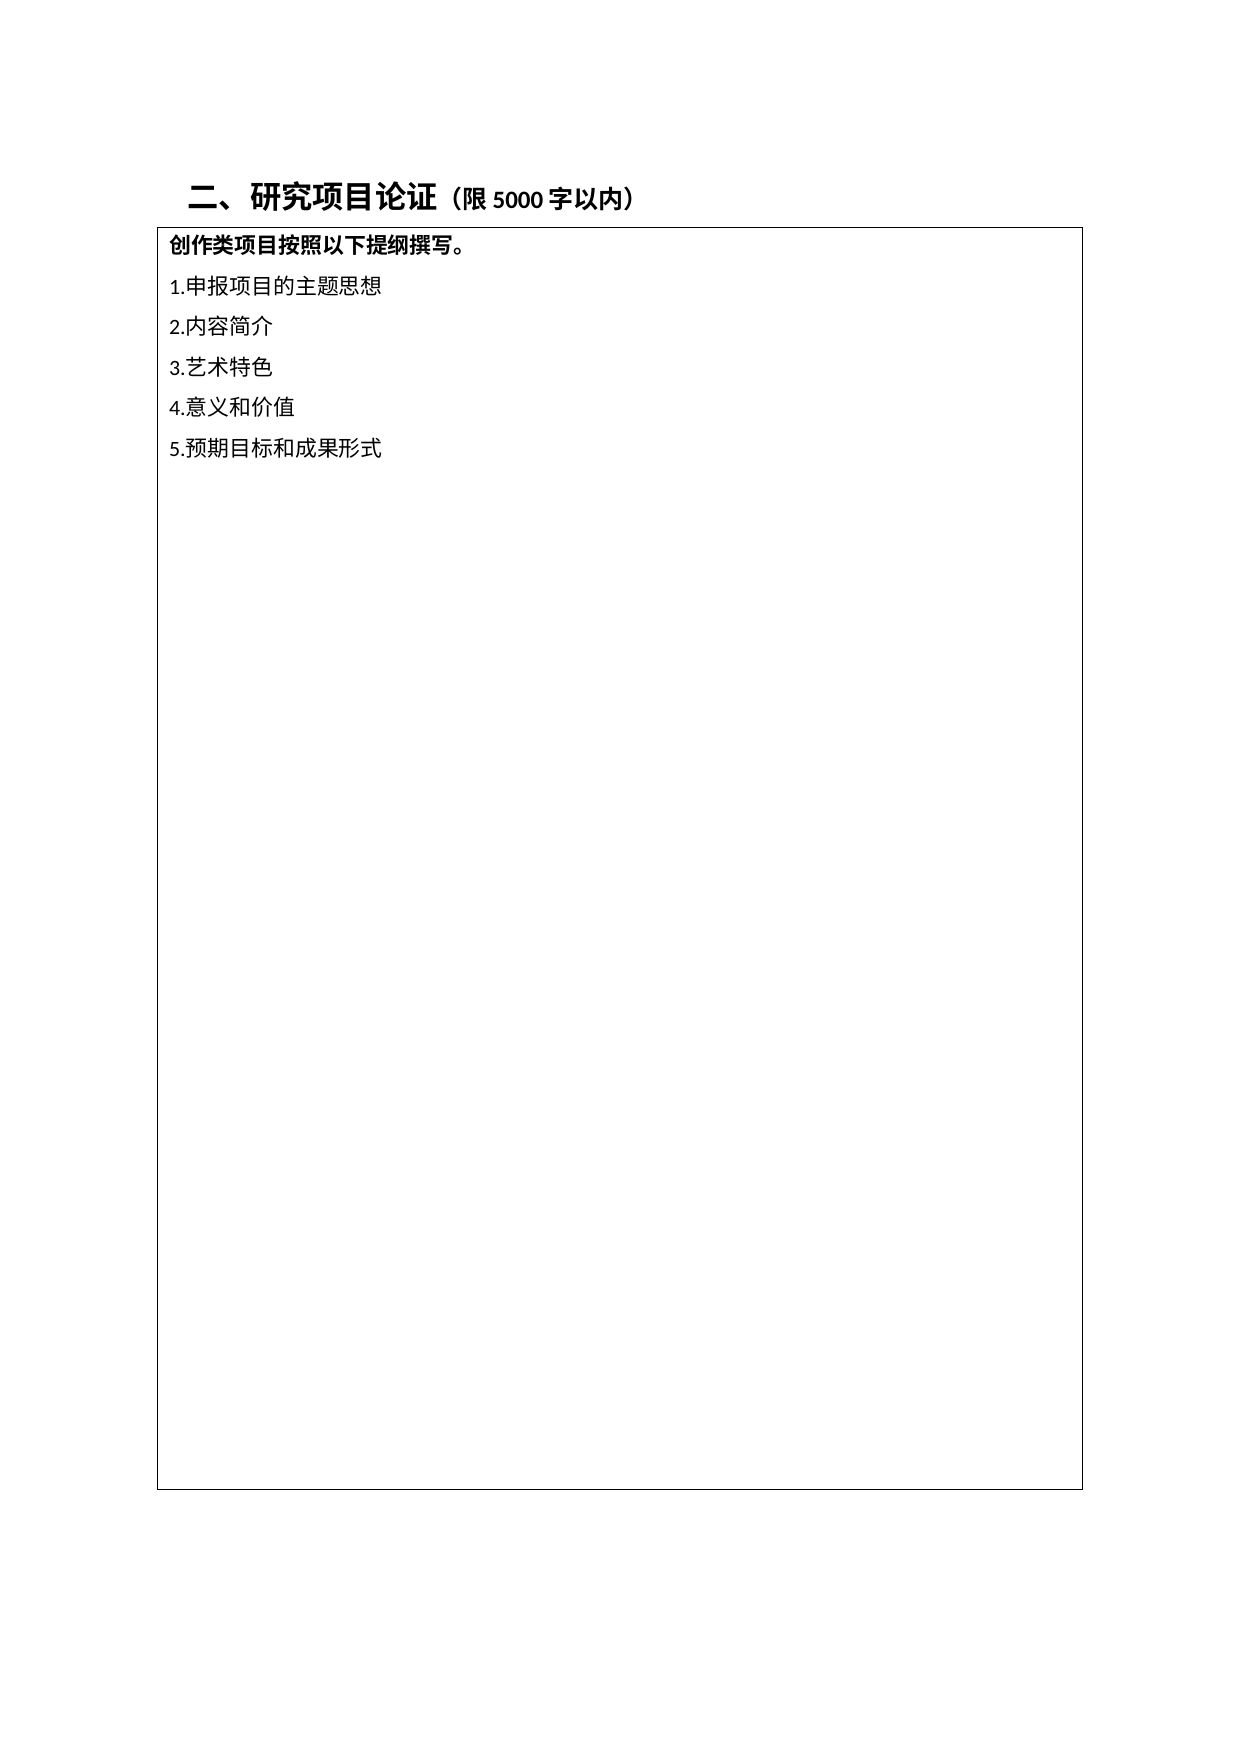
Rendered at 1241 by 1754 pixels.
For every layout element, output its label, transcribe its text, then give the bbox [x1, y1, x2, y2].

table_header 创作类项目按照以下提纲撰写。 1.申报项目的主题思想 2.内容简介 3.艺术特色 4.意义和价值 5.预期目标和成果形式 [158, 228, 1082, 1488]
text 二、研究项目论证（限5000字以内） [187, 162, 1053, 227]
